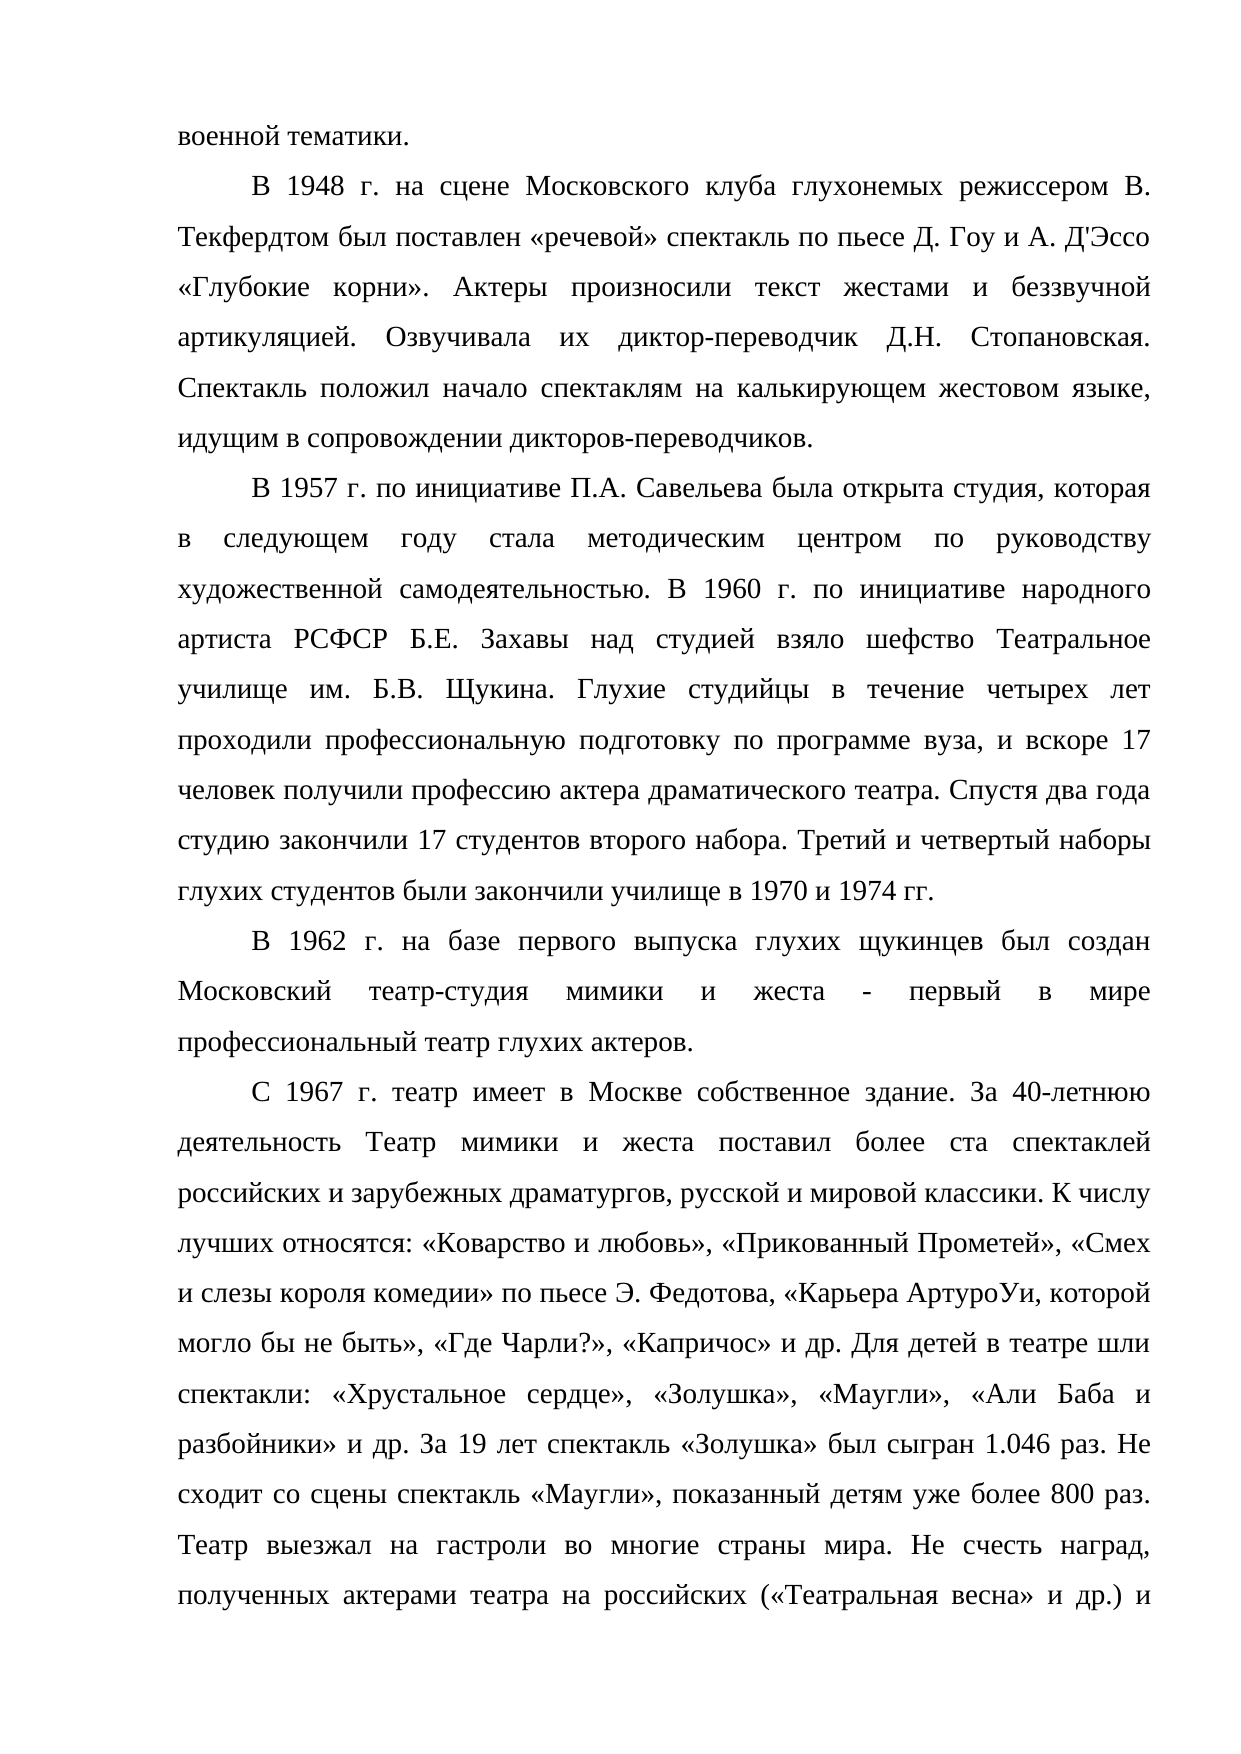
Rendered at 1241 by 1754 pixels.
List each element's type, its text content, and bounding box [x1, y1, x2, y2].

text В 1962 г. на базе первого выпуска глухих щукинцев был создан Московский театр-студия мимики и жеста - первый в мире профессиональный театр глухих актеров. [177, 923, 1152, 1057]
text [177, 118, 1152, 152]
text В 1957 г. по инициативе П.А. Савельева была открыта студия, которая в следующем году стала методическим центром по руководству художественной самодеятельностью. В 1960 г. по инициативе народного артиста РСФСР Б.Е. Захавы над студией взяло шефство Театральное училище им. Б.В. Щукина. Глухие студийцы в течение четырех лет проходили профессиональную подготовку по программе вуза, и вскоре 17 человек получили профессию актера драматического театра. Спустя два года студию закончили 17 студентов второго набора. Третий и четвертый наборы глухих студентов были закончили училище в 1970 и 1974 гг. [177, 470, 1152, 906]
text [177, 1074, 1152, 1611]
text В 1948 г. на сцене Московского клуба глухонемых режиссером В. Текфердтом был поставлен «речевой» спектакль по пьесе Д. Гоу и А. Д'Эссо «Глубокие корни». Актеры произносили текст жестами и беззвучной артикуляцией. Озвучивала их диктор-переводчик Д.Н. Стопановская. Спектакль положил начало спектаклям на калькирующем жестовом языке, идущим в сопровождении дикторов-переводчиков. [177, 168, 1152, 453]
